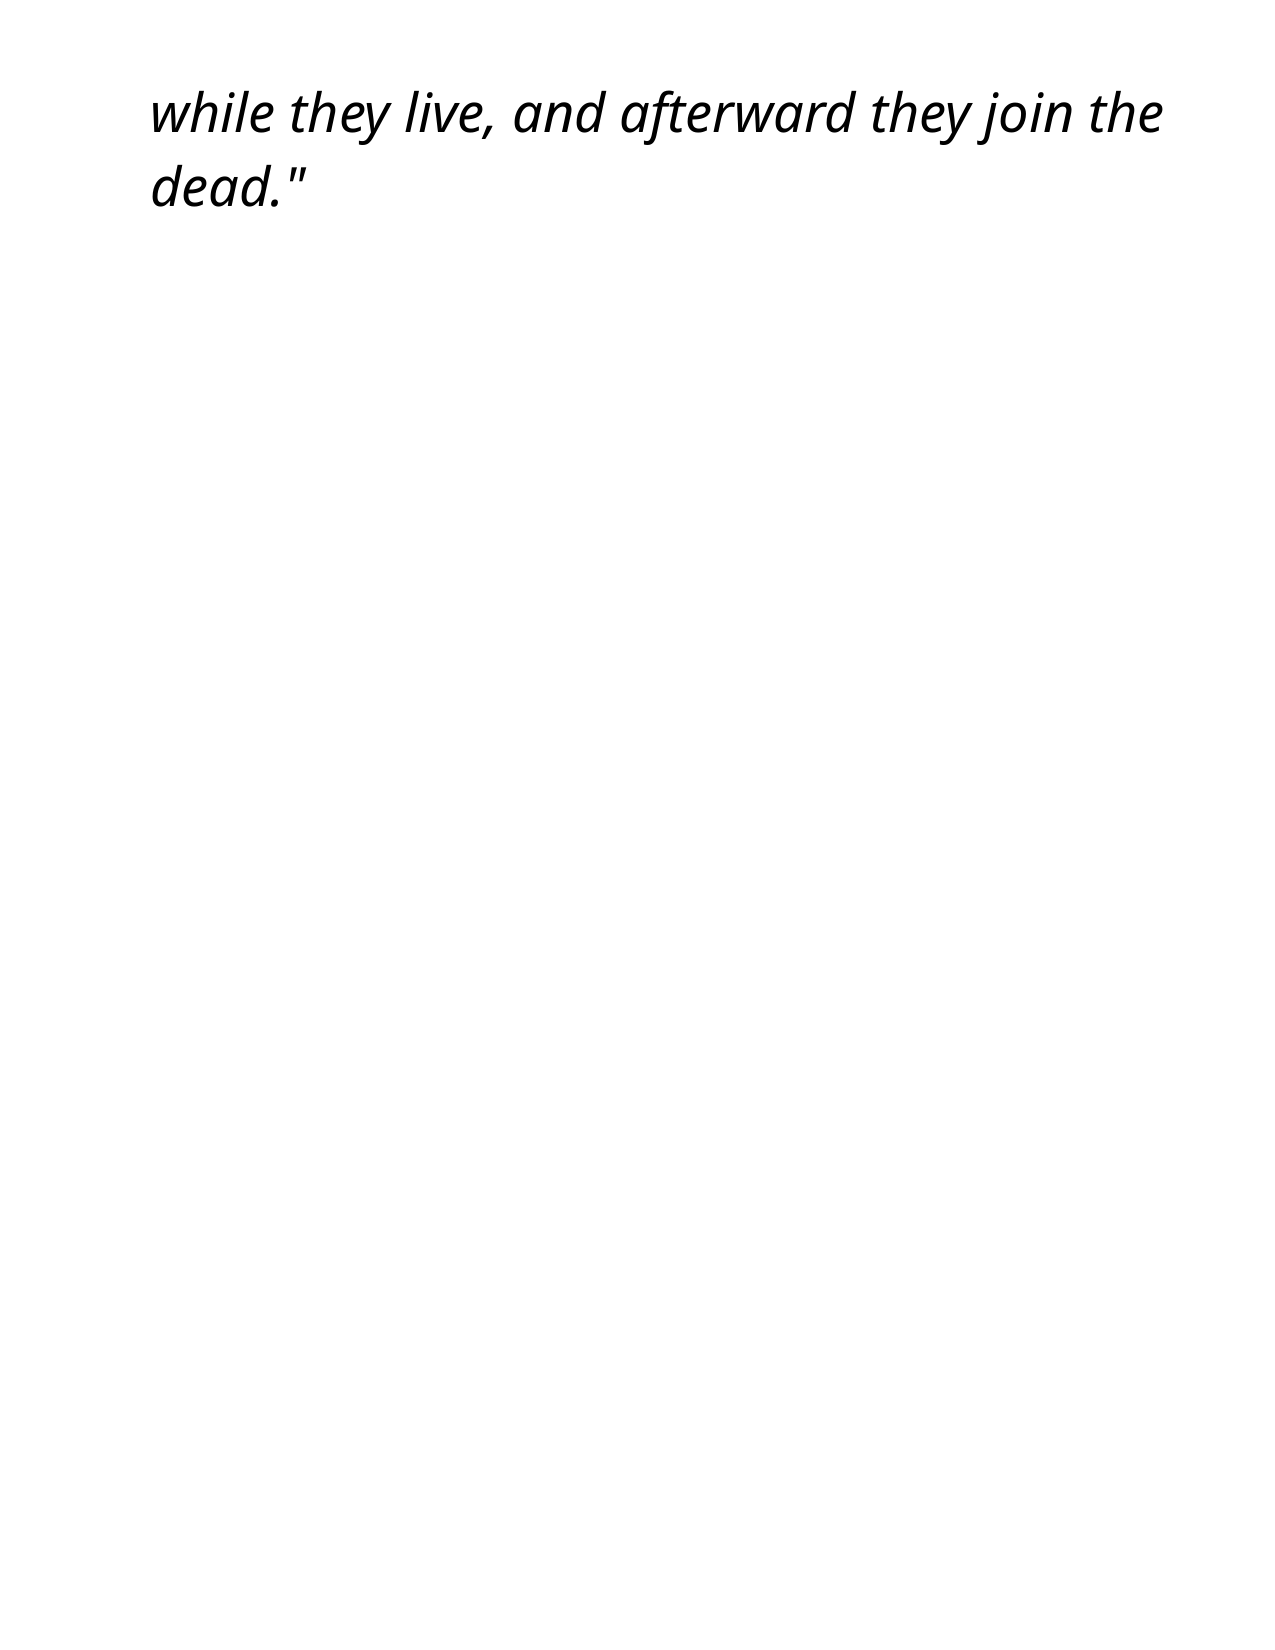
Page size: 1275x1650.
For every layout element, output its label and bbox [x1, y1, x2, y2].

list [112, 75, 1200, 222]
